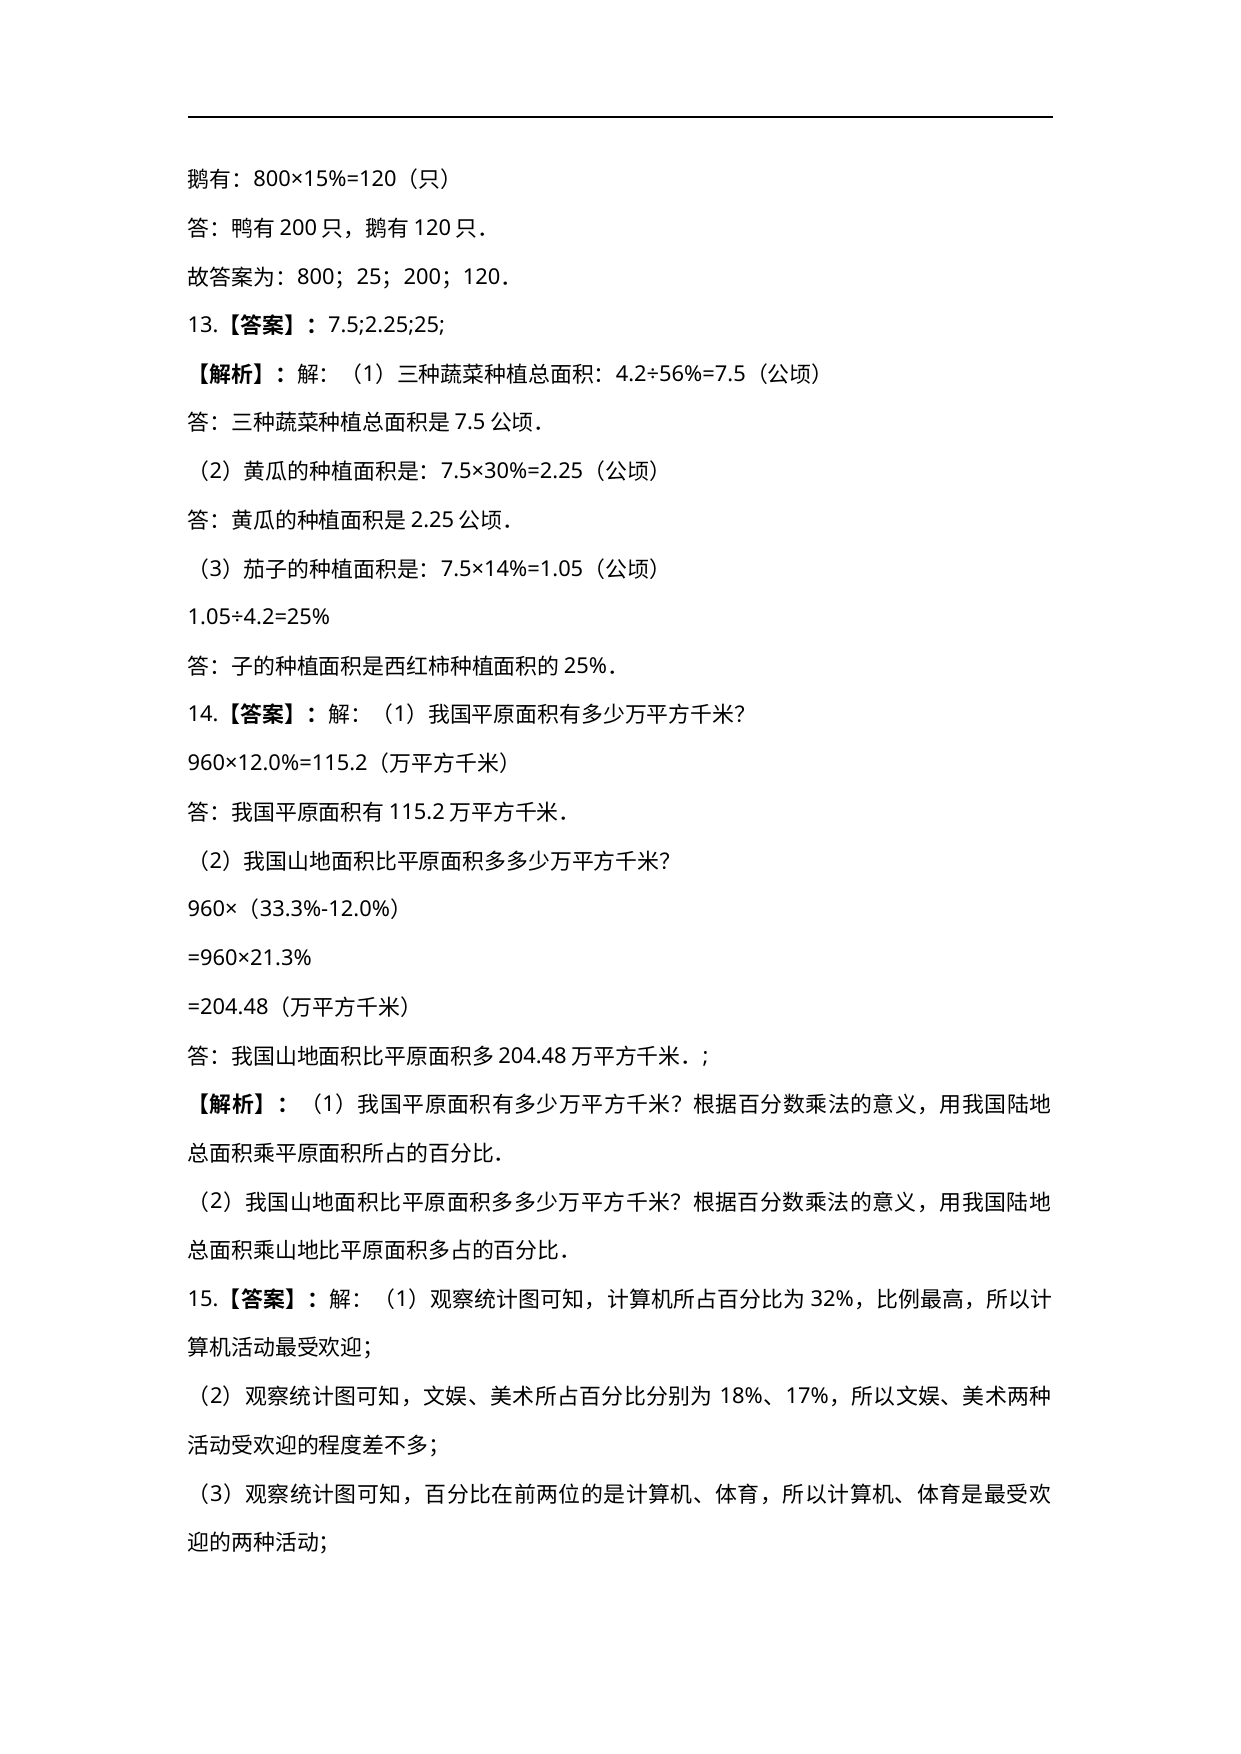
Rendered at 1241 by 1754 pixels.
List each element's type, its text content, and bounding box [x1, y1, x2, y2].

text 【解析】：（1）我国平原面积有多少万平方千米？根据百分数乘法的意义，用我国陆地总面积乘平原面积所占的百分比． （2）我国山地面积比平原面积多多少万平方千米？根据百分数乘法的意义，用我国陆地总面积乘山地比平原面积多占的百分比． [187, 1087, 1053, 1265]
text 13.【答案】：7.5;2.25;25; [187, 308, 1053, 340]
text 【解析】：解：（1）三种蔬菜种植总面积：4.2÷56%=7.5（公顷） 答：三种蔬菜种植总面积是7.5公顷． （2）黄瓜的种植面积是：7.5×30%=2.25（公顷） 答：黄瓜的种植面积是2.25公顷． （3）茄子的种植面积是：7.5×14%=1.05（公顷） 1.05÷4.2=25% 答：子的种植面积是西红柿种植面积的25%． [187, 356, 1053, 681]
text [187, 1281, 1053, 1557]
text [187, 162, 1053, 292]
text 14.【答案】：解：（1）我国平原面积有多少万平方千米？ 960×12.0%=115.2（万平方千米） 答：我国平原面积有115.2万平方千米． （2）我国山地面积比平原面积多多少万平方千米？ 960×（33.3%-12.0%） =960×21.3% =204.48（万平方千米） 答：我国山地面积比平原面积多204.48万平方千米．; [187, 697, 1053, 1071]
